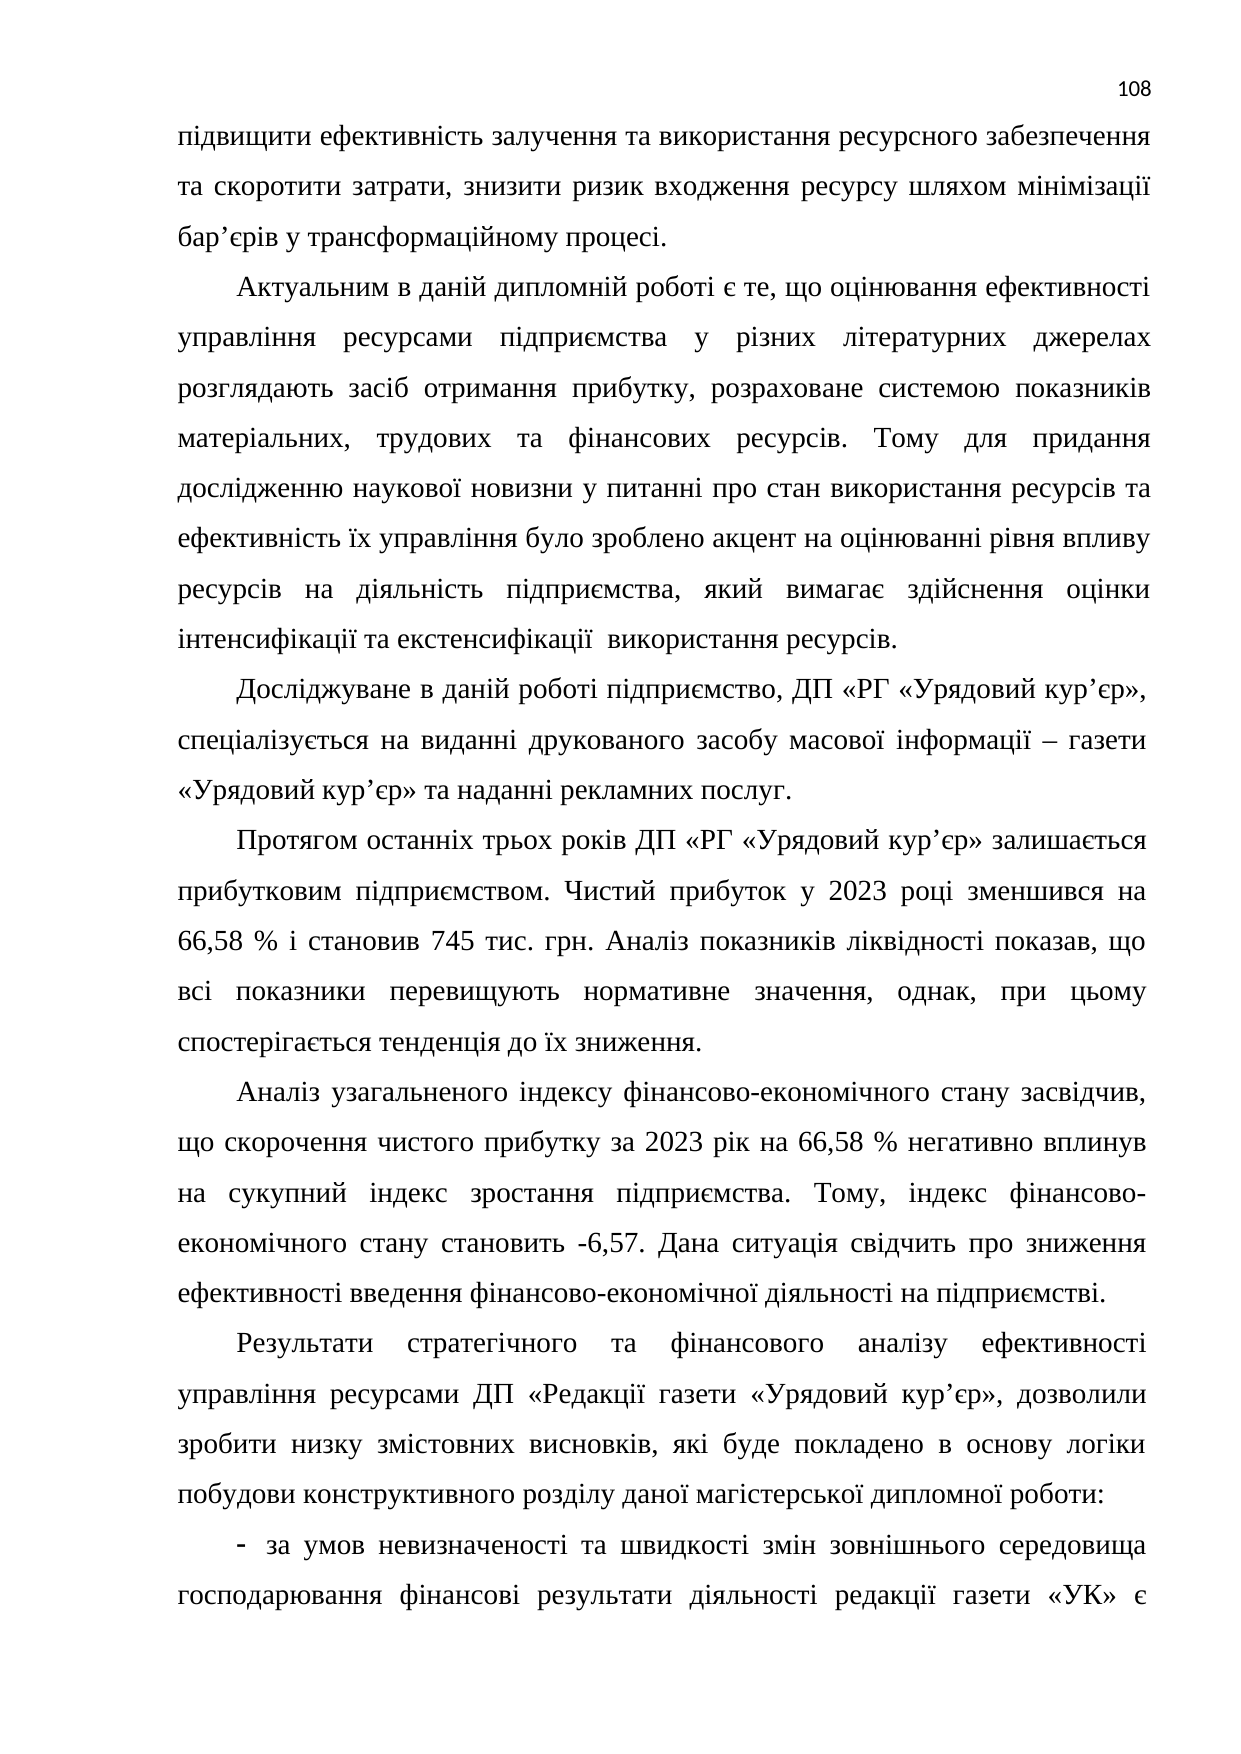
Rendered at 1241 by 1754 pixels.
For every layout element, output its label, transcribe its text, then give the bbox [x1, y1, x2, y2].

text Актуальним в даній дипломній роботі є те, що оцінювання ефективності управління ресурсами підприємства у різних літературних джерелах розглядають засіб отримання прибутку, розраховане системою показників матеріальних, трудових та фінансових ресурсів. Тому для придання дослідженню наукової новизни у питанні про стан використання ресурсів та ефективність їх управління було зроблено акцент на оцінюванні рівня впливу ресурсів на діяльність підприємства, який вимагає здійснення оцінки інтенсифікації та екстенсифікації використання ресурсів. [177, 269, 1152, 655]
text Протягом останніх трьох років ДП «РГ «Урядовий кур’єр» залишається прибутковим підприємством. Чистий прибуток у 2023 році зменшився на 66,58 % і становив 745 тис. грн. Аналіз показників ліквідності показав, що всі показники перевищують нормативне значення, однак, при цьому спостерігається тенденція до їх зниження. [177, 822, 1147, 1057]
text Результати стратегічного та фінансового аналізу ефективності управління ресурсами ДП «Редакції газети «Урядовий кур’єр», дозволили зробити низку змістовних висновків, які буде покладено в основу логіки побудови конструктивного розділу даної магістерської дипломної роботи: [177, 1326, 1147, 1510]
text Аналіз узагальненого індексу фінансово-економічного стану засвідчив, що скорочення чистого прибутку за 2023 рік на 66,58 % негативно вплинув на сукупний індекс зростання підприємства. Тому, індекс фінансово-економічного стану становить -6,57. Дана ситуація свідчить про зниження ефективності введення фінансово-економічної діяльності на підприємстві. [177, 1074, 1147, 1309]
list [177, 1527, 1147, 1611]
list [177, 118, 1152, 252]
text Досліджуване в даній роботі підприємство, ДП «РГ «Урядовий кур’єр», спеціалізується на виданні друкованого засобу масової інформації – газети «Урядовий кур’єр» та наданні рекламних послуг. [177, 672, 1147, 806]
